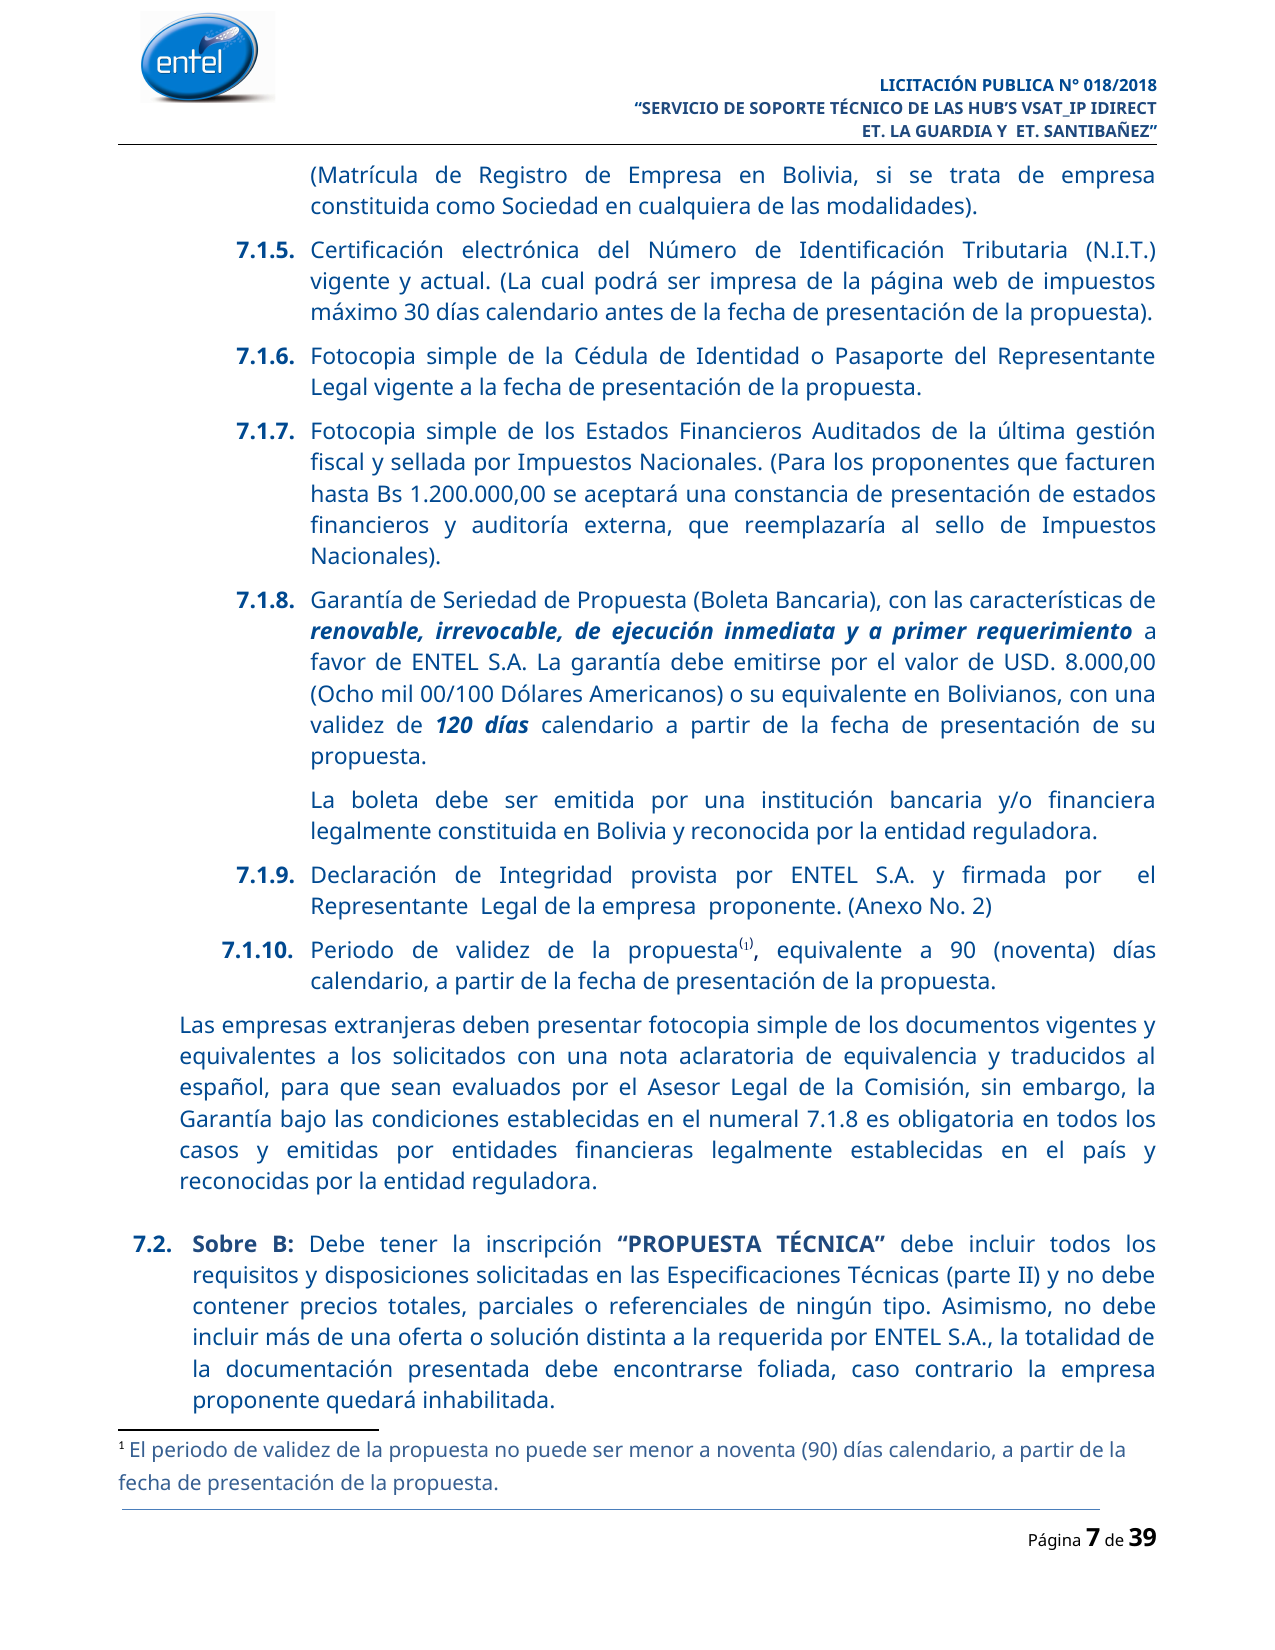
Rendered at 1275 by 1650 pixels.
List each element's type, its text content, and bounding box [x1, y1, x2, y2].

list La boleta debe ser emitida por una institución bancaria y/o financiera legalmente constituida en Bolivia y reconocida por la entidad reguladora. [310, 784, 1157, 846]
text Las empresas extranjeras deben presentar fotocopia simple de los documentos vigentes y equivalentes a los solicitados con una nota aclaratoria de equivalencia y traducidos al español, para que sean evaluados por el Asesor Legal de la Comisión, sin embargo, la Garantía bajo las condiciones establecidas en el numeral 7.1.8 es obligatoria en todos los casos y emitidas por entidades financieras legalmente establecidas en el país y reconocidas por la entidad reguladora. [179, 1009, 1157, 1196]
list Fotocopia simple de los Estados Financieros Auditados de la última gestión fiscal y sellada por Impuestos Nacionales. (Para los proponentes que facturen hasta Bs 1.200.000,00 se aceptará una constancia de presentación de estados financieros y auditoría externa, que reemplazaría al sello de Impuestos Nacionales). [236, 415, 1157, 571]
list Garantía de Seriedad de Propuesta (Boleta Bancaria), con las características de renovable, irrevocable, de ejecución inmediata y a primer requerimiento a favor de ENTEL S.A. La garantía debe emitirse por el valor de USD. 8.000,00 (Ocho mil 00/100 Dólares Americanos) o su equivalente en Bolivianos, con una validez de 120 días calendario a partir de la fecha de presentación de su propuesta. [236, 584, 1157, 771]
picture [140, 11, 276, 103]
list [236, 159, 1157, 221]
list Fotocopia simple de la Cédula de Identidad o Pasaporte del Representante Legal vigente a la fecha de presentación de la propuesta. [236, 340, 1157, 403]
list Declaración de Integridad provista por ENTEL S.A. y firmada por el Representante Legal de la empresa proponente. (Anexo No. 2) [236, 859, 1157, 921]
list Sobre B: Debe tener la inscripción “PROPUESTA TÉCNICA” debe incluir todos los requisitos y disposiciones solicitadas en las Especificaciones Técnicas (parte II) y no debe contener precios totales, parciales o referenciales de ningún tipo. Asimismo, no debe incluir más de una oferta o solución distinta a la requerida por ENTEL S.A., la totalidad de la documentación presentada debe encontrarse foliada, caso contrario la empresa proponente quedará inhabilitada. [133, 1228, 1157, 1415]
list Certificación electrónica del Número de Identificación Tributaria (N.I.T.) vigente y actual. (La cual podrá ser impresa de la página web de impuestos máximo 30 días calendario antes de la fecha de presentación de la propuesta). [236, 234, 1157, 328]
list Periodo de validez de la propuesta(), equivalente a 90 (noventa) días calendario, a partir de la fecha de presentación de la propuesta. [222, 934, 1157, 996]
